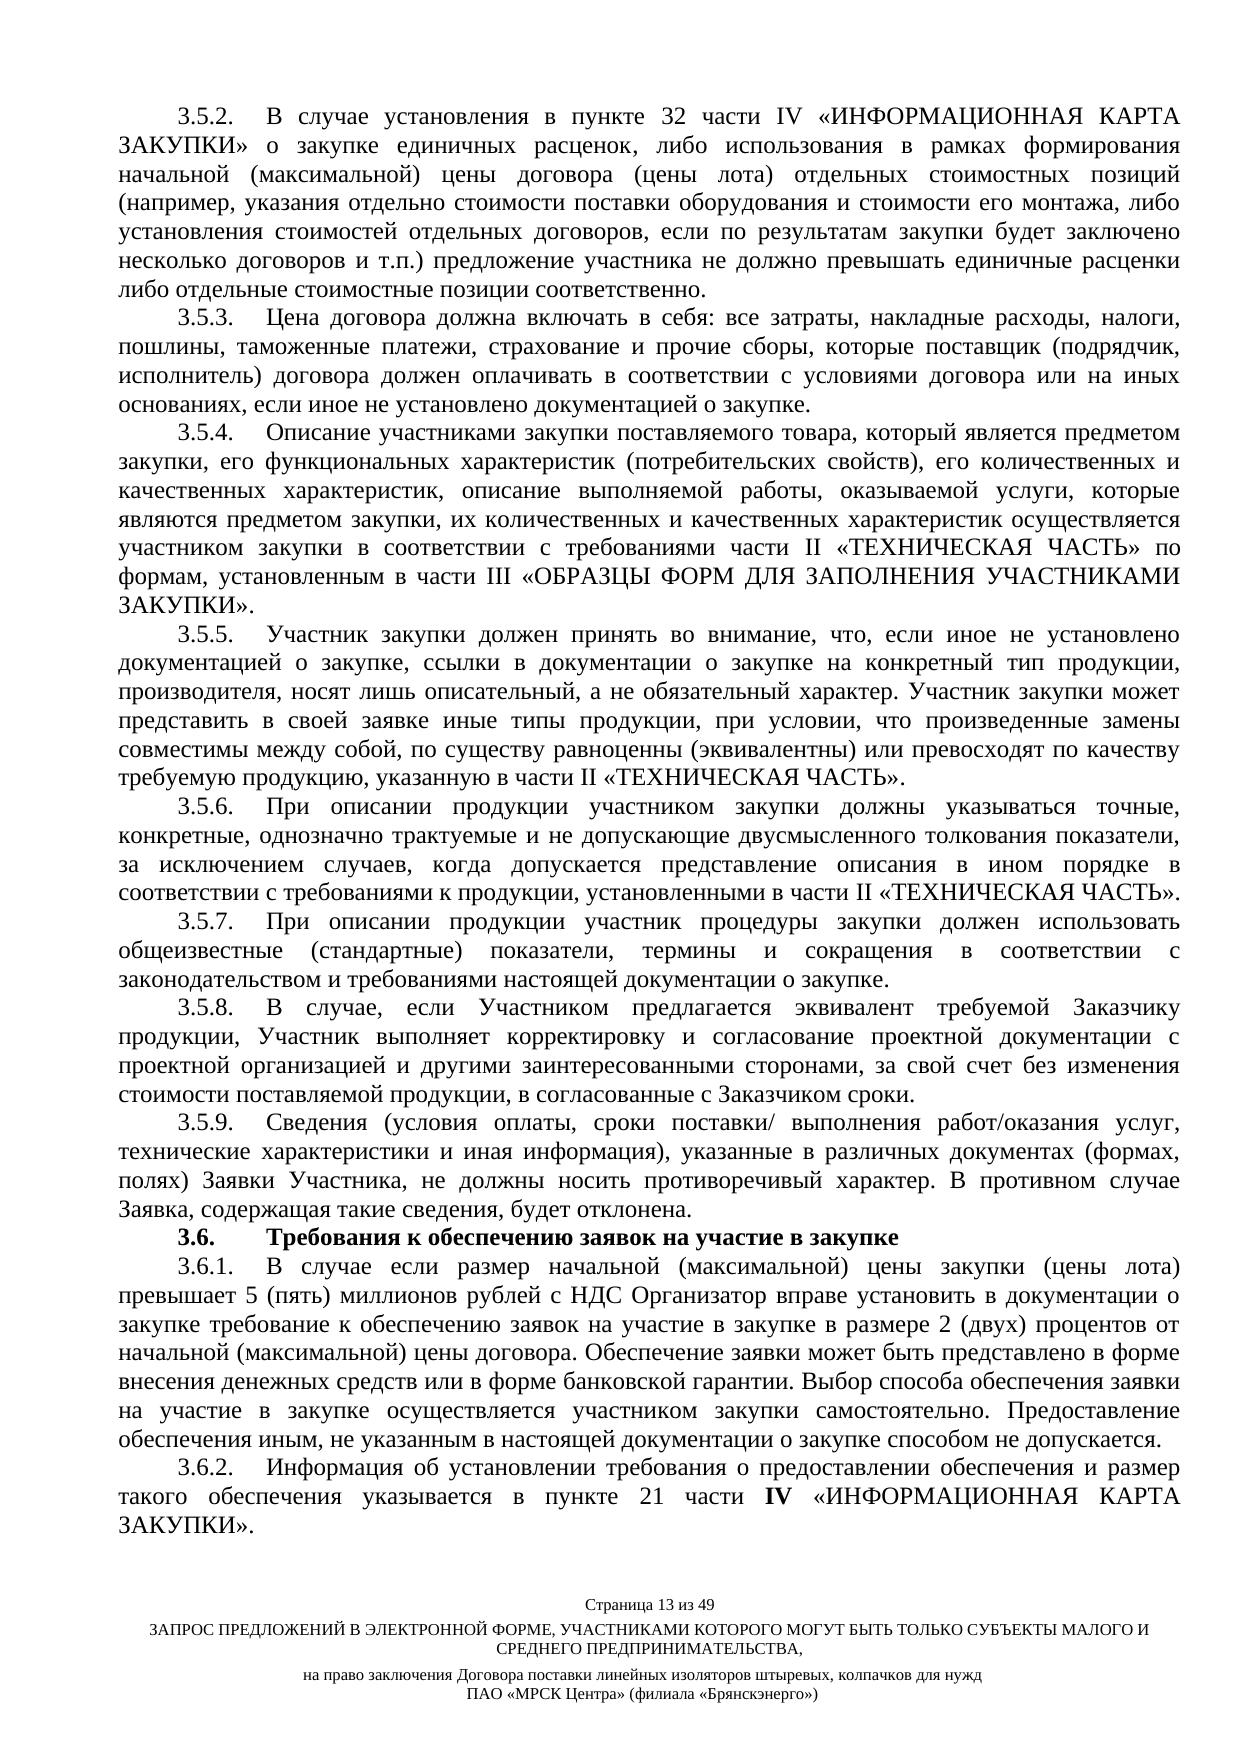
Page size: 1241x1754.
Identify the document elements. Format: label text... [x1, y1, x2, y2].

subtitle Требования к обеспечению заявок на участие в закупке [118, 1222, 1181, 1251]
subtitle В случае, если Участником предлагается эквивалент требуемой Заказчику продукции, Участник выполняет корректировку и согласование проектной документации с проектной организацией и другими заинтересованными сторонами, за свой счет без изменения стоимости поставляемой продукции, в согласованные с Заказчиком сроки. [118, 992, 1181, 1107]
subtitle Описание участниками закупки поставляемого товара, который является предметом закупки, его функциональных характеристик (потребительских свойств), его количественных и качественных характеристик, описание выполняемой работы, оказываемой услуги, которые являются предметом закупки, их количественных и качественных характеристик осуществляется участником закупки в соответствии с требованиями части II «ТЕХНИЧЕСКАЯ ЧАСТЬ» по формам, установленным в части III «ОБРАЗЦЫ ФОРМ ДЛЯ ЗАПОЛНЕНИЯ УЧАСТНИКАМИ ЗАКУПКИ». [118, 417, 1181, 619]
subtitle Информация об установлении требования о предоставлении обеспечения и размер такого обеспечения указывается в пункте 21 части IV «ИНФОРМАЦИОННАЯ КАРТА ЗАКУПКИ». [118, 1452, 1181, 1539]
subtitle Цена договора должна включать в себя: все затраты, накладные расходы, налоги, пошлины, таможенные платежи, страхование и прочие сборы, которые поставщик (подрядчик, исполнитель) договора должен оплачивать в соответствии с условиями договора или на иных основаниях, если иное не установлено документацией о закупке. [118, 302, 1181, 417]
subtitle При описании продукции участником закупки должны указываться точные, конкретные, однозначно трактуемые и не допускающие двусмысленного толкования показатели, за исключением случаев, когда допускается представление описания в ином порядке в соответствии с требованиями к продукции, установленными в части II «ТЕХНИЧЕСКАЯ ЧАСТЬ». [118, 791, 1181, 906]
subtitle В случае если размер начальной (максимальной) цены закупки (цены лота) превышает 5 (пять) миллионов рублей с НДС Организатор вправе установить в документации о закупке требование к обеспечению заявок на участие в закупке в размере 2 (двух) процентов от начальной (максимальной) цены договора. Обеспечение заявки может быть представлено в форме внесения денежных средств или в форме банковской гарантии. Выбор способа обеспечения заявки на участие в закупке осуществляется участником закупки самостоятельно. Предоставление обеспечения иным, не указанным в настоящей документации о закупке способом не допускается. [118, 1251, 1181, 1452]
subtitle Участник закупки должен принять во внимание, что, если иное не установлено документацией о закупке, ссылки в документации о закупке на конкретный тип продукции, производителя, носят лишь описательный, а не обязательный характер. Участник закупки может представить в своей заявке иные типы продукции, при условии, что произведенные замены совместимы между собой, по существу равноценны (эквивалентны) или превосходят по качеству требуемую продукцию, указанную в части II «ТЕХНИЧЕСКАЯ ЧАСТЬ». [118, 619, 1181, 791]
subtitle При описании продукции участник процедуры закупки должен использовать общеизвестные (стандартные) показатели, термины и сокращения в соответствии с законодательством и требованиями настоящей документации о закупке. [118, 906, 1181, 992]
subtitle Сведения (условия оплаты, сроки поставки/ выполнения работ/оказания услуг, технические характеристики и иная информация), указанные в различных документах (формах, полях) Заявки Участника, не должны носить противоречивый характер. В противном случае Заявка, содержащая такие сведения, будет отклонена. [118, 1107, 1181, 1222]
subtitle В случае установления в пункте 32 части IV «ИНФОРМАЦИОННАЯ КАРТА ЗАКУПКИ» о закупке единичных расценок, либо использования в рамках формирования начальной (максимальной) цены договора (цены лота) отдельных стоимостных позиций (например, указания отдельно стоимости поставки оборудования и стоимости его монтажа, либо установления стоимостей отдельных договоров, если по результатам закупки будет заключено несколько договоров и т.п.) предложение участника не должно превышать единичные расценки либо отдельные стоимостные позиции соответственно. [118, 101, 1181, 302]
